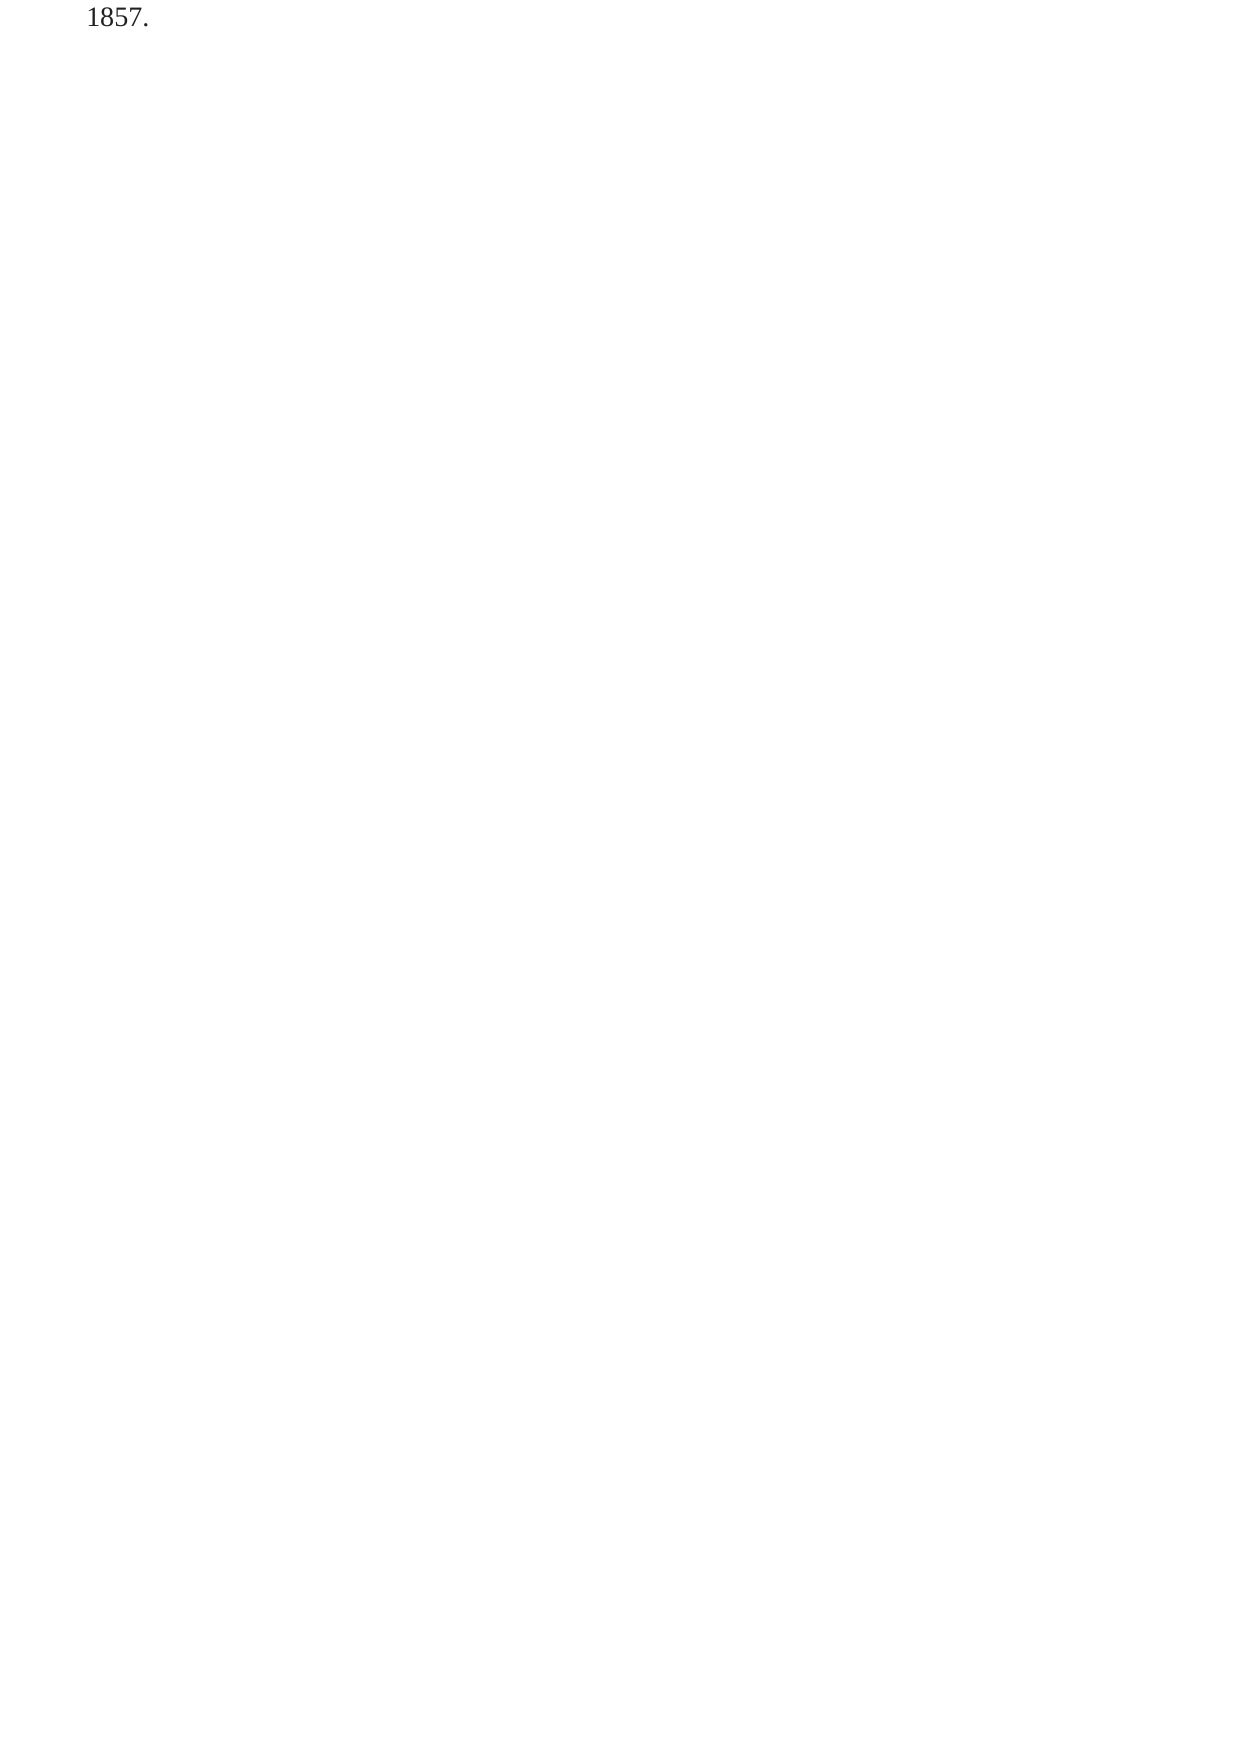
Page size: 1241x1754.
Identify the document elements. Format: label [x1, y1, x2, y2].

list [44, 0, 1201, 32]
